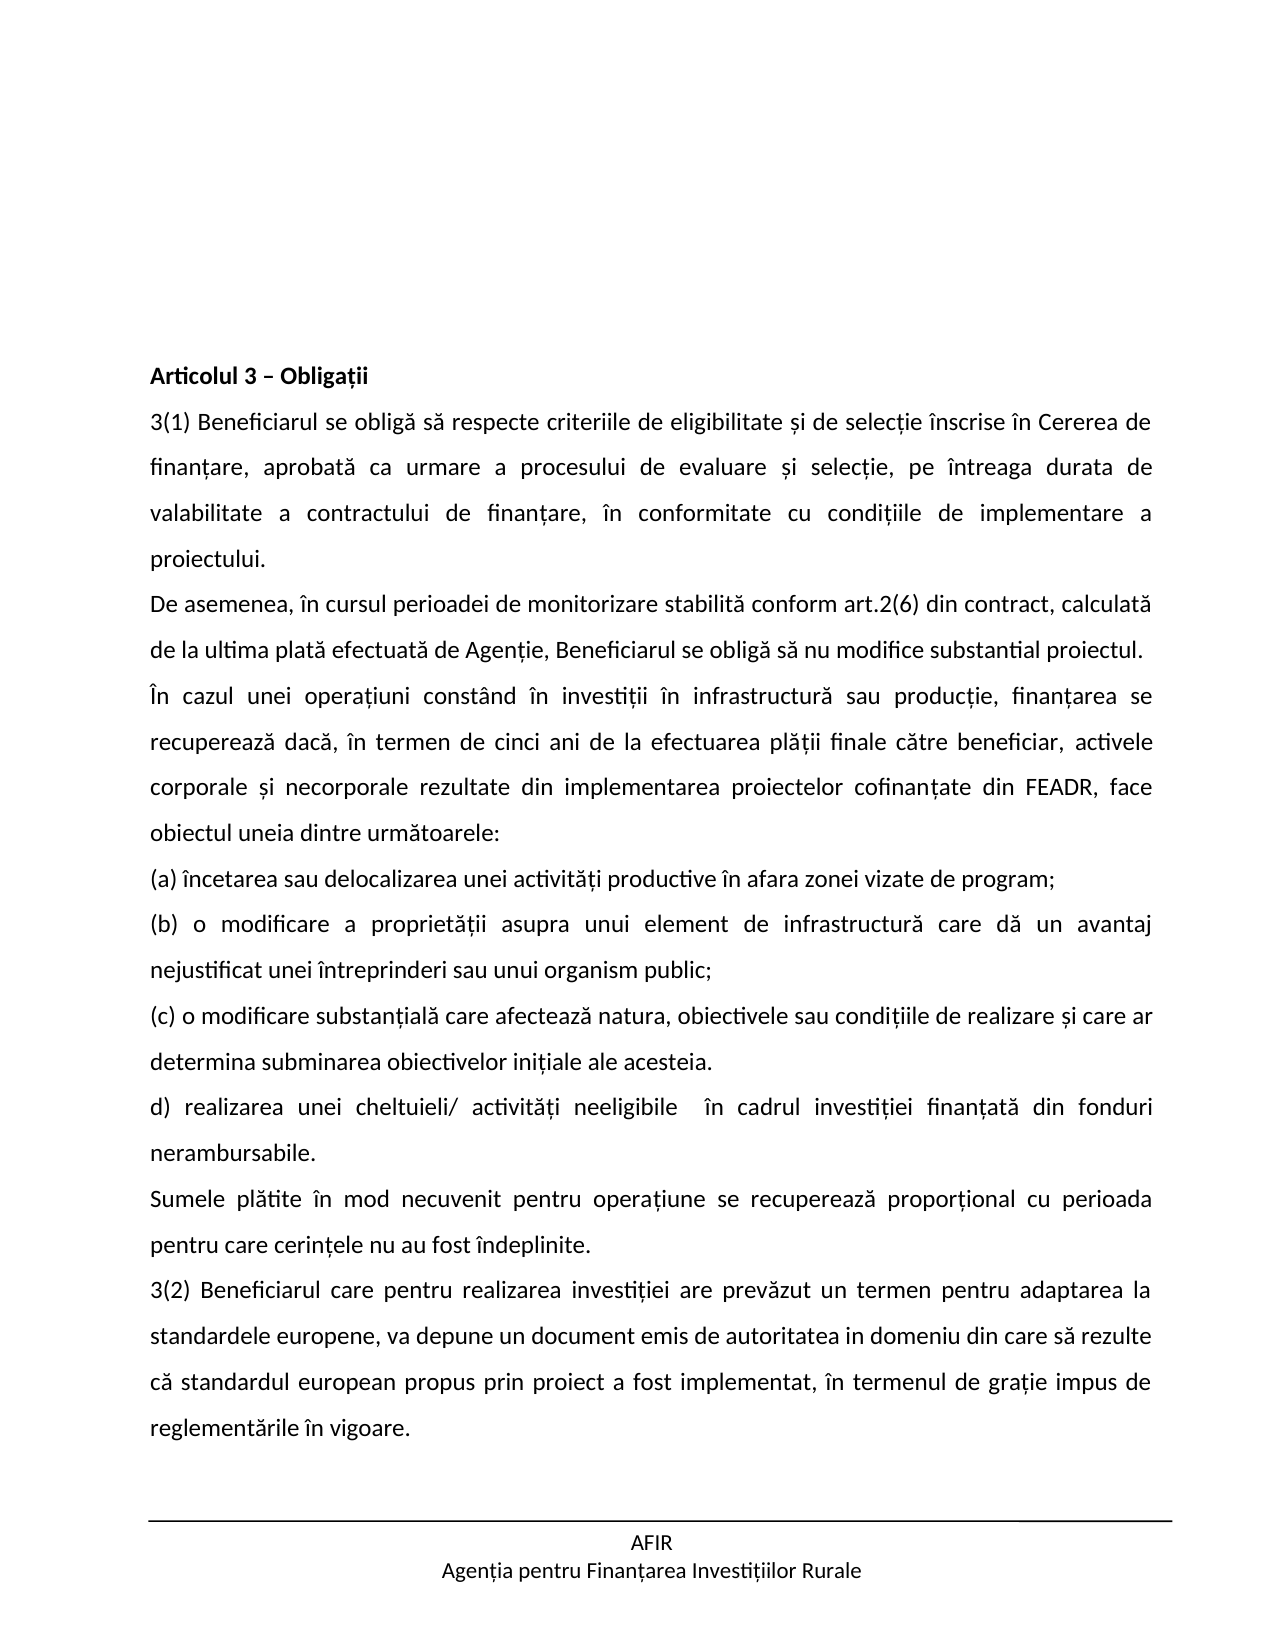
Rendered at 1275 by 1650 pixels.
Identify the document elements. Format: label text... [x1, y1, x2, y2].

text Articolul 3 – Obligaţii [150, 360, 1153, 390]
text (a) încetarea sau delocalizarea unei activități productive în afara zonei vizate de program; [150, 863, 1153, 893]
text (c) o modificare substanțială care afectează natura, obiectivele sau condițiile de realizare și care ar determina subminarea obiectivelor inițiale ale acesteia. [150, 1000, 1153, 1076]
text 3(1) Beneficiarul se obligă să respecte criteriile de eligibilitate şi de selecţie înscrise în Cererea de finanţare, aprobată ca urmare a procesului de evaluare și selecție, pe întreaga durata de valabilitate a contractului de finanțare, în conformitate cu condițiile de implementare a proiectului. [150, 406, 1153, 573]
text 3(2) Beneficiarul care pentru realizarea investiţiei are prevăzut un termen pentru adaptarea la standardele europene, va depune un document emis de autoritatea in domeniu din care să rezulte că standardul european propus prin proiect a fost implementat, în termenul de graţie impus de reglementările în vigoare. [150, 1274, 1153, 1442]
text Sumele plătite în mod necuvenit pentru operațiune se recuperează proporțional cu perioada pentru care cerințele nu au fost îndeplinite. [150, 1183, 1153, 1259]
text De asemenea, în cursul perioadei de monitorizare stabilită conform art.2(6) din contract, calculată de la ultima plată efectuată de Agenţie, Beneficiarul se obligă să nu modifice substantial proiectul. [150, 588, 1153, 665]
text În cazul unei operațiuni constând în investiții în infrastructură sau producție, finanțarea se recuperează dacă, în termen de cinci ani de la efectuarea plății finale către beneficiar, activele corporale și necorporale rezultate din implementarea proiectelor cofinanțate din FEADR, face obiectul uneia dintre următoarele: [150, 680, 1153, 848]
text (b) o modificare a proprietății asupra unui element de infrastructură care dă un avantaj nejustificat unei întreprinderi sau unui organism public; [150, 909, 1153, 985]
text d) realizarea unei cheltuieli/ activități neeligibile în cadrul investiției finanțată din fonduri nerambursabile. [150, 1092, 1153, 1168]
